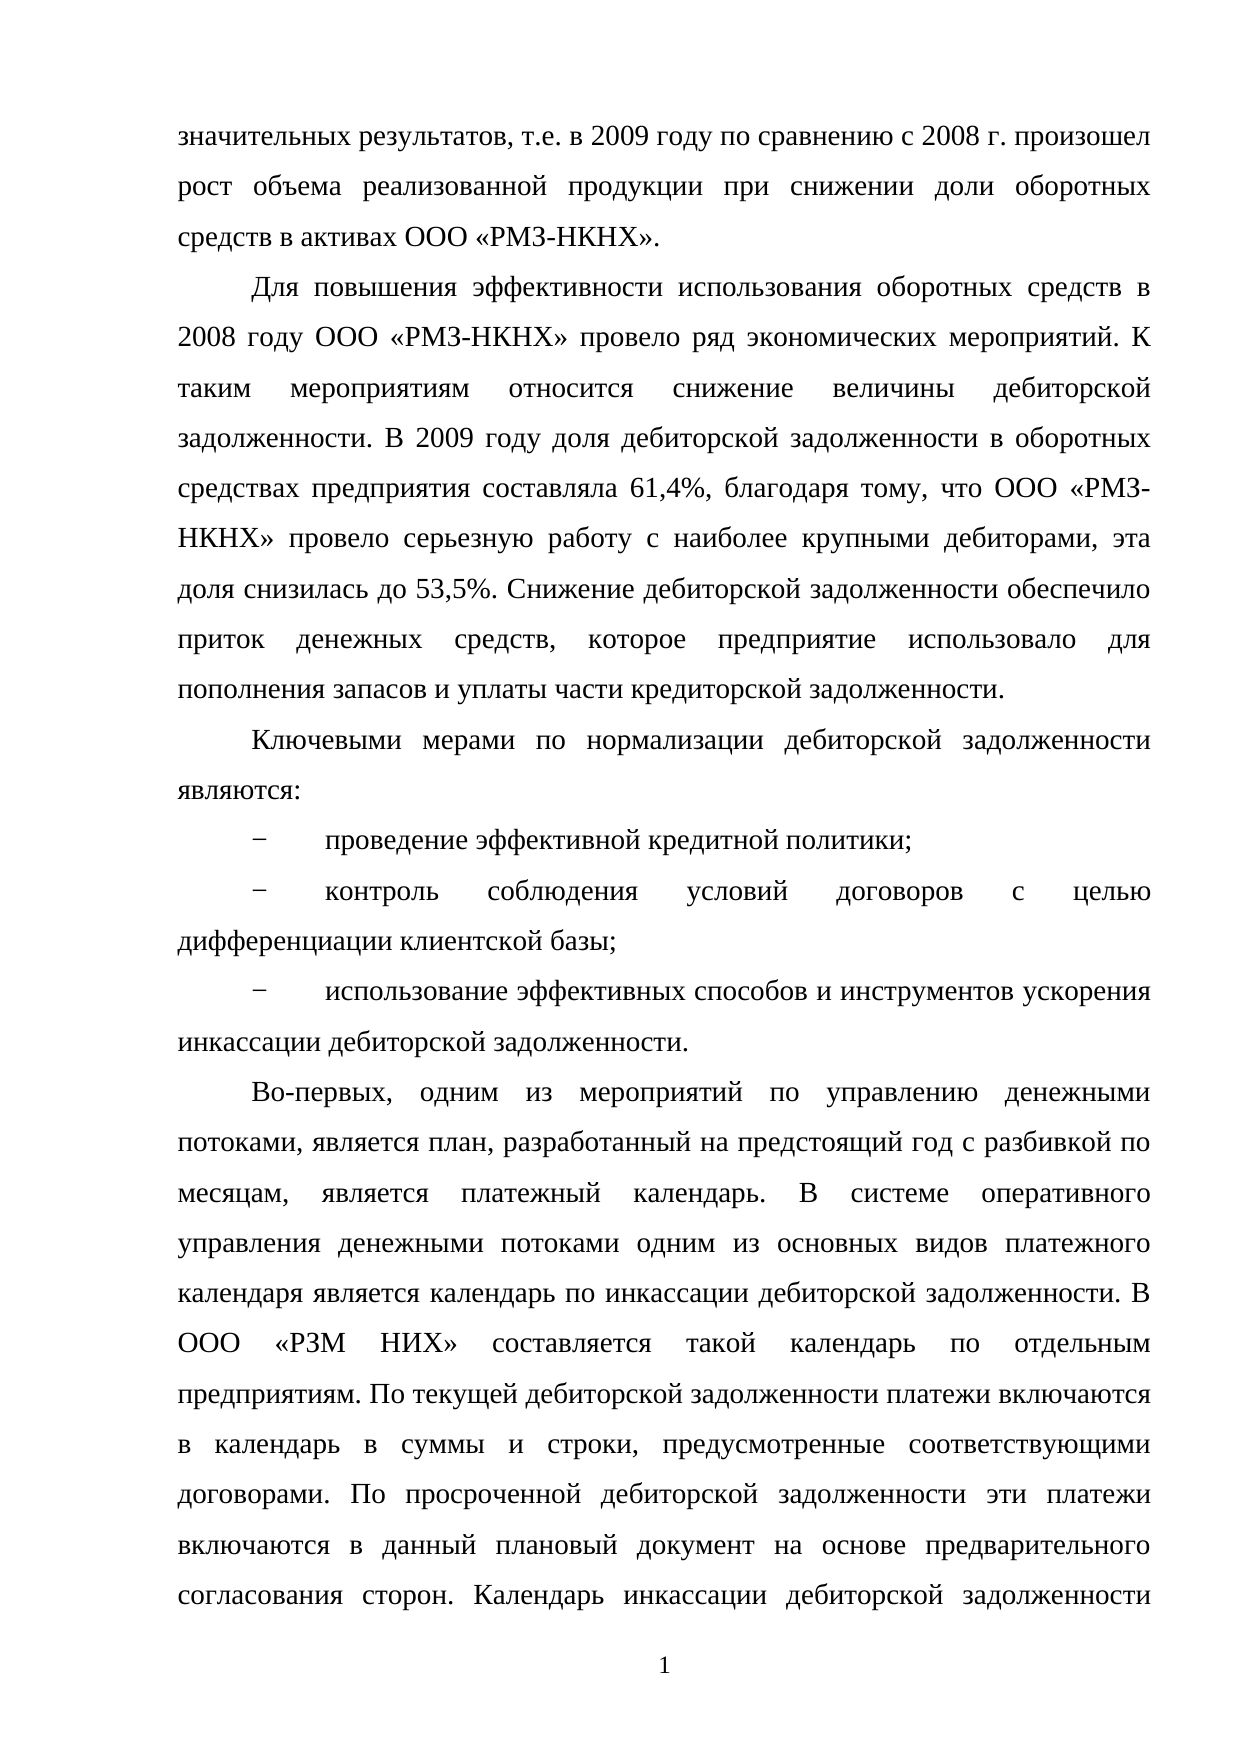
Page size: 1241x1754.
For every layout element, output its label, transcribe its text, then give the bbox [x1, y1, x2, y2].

list проведение эффективной кредитной политики; [177, 822, 1152, 856]
list использование эффективных способов и инструментов ускорения инкассации дебиторской задолженности. [177, 973, 1152, 1057]
list контроль соблюдения условий договоров с целью дифференциации клиентской базы; [177, 873, 1152, 957]
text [177, 118, 1152, 252]
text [177, 1074, 1152, 1611]
text Для повышения эффективности использования оборотных средств в 2008 году ООО «РМЗ-НКНХ» провело ряд экономических мероприятий. К таким мероприятиям относится снижение величины дебиторской задолженности. В 2009 году доля дебиторской задолженности в оборотных средствах предприятия составляла 61,4%, благодаря тому, что ООО «РМЗ-НКНХ» провело серьезную работу с наиболее крупными дебиторами, эта доля снизилась до 53,5%. Снижение дебиторской задолженности обеспечило приток денежных средств, которое предприятие использовало для пополнения запасов и уплаты части кредиторской задолженности. [177, 269, 1152, 705]
text Ключевыми мерами по нормализации дебиторской задолженности являются: [177, 722, 1152, 806]
